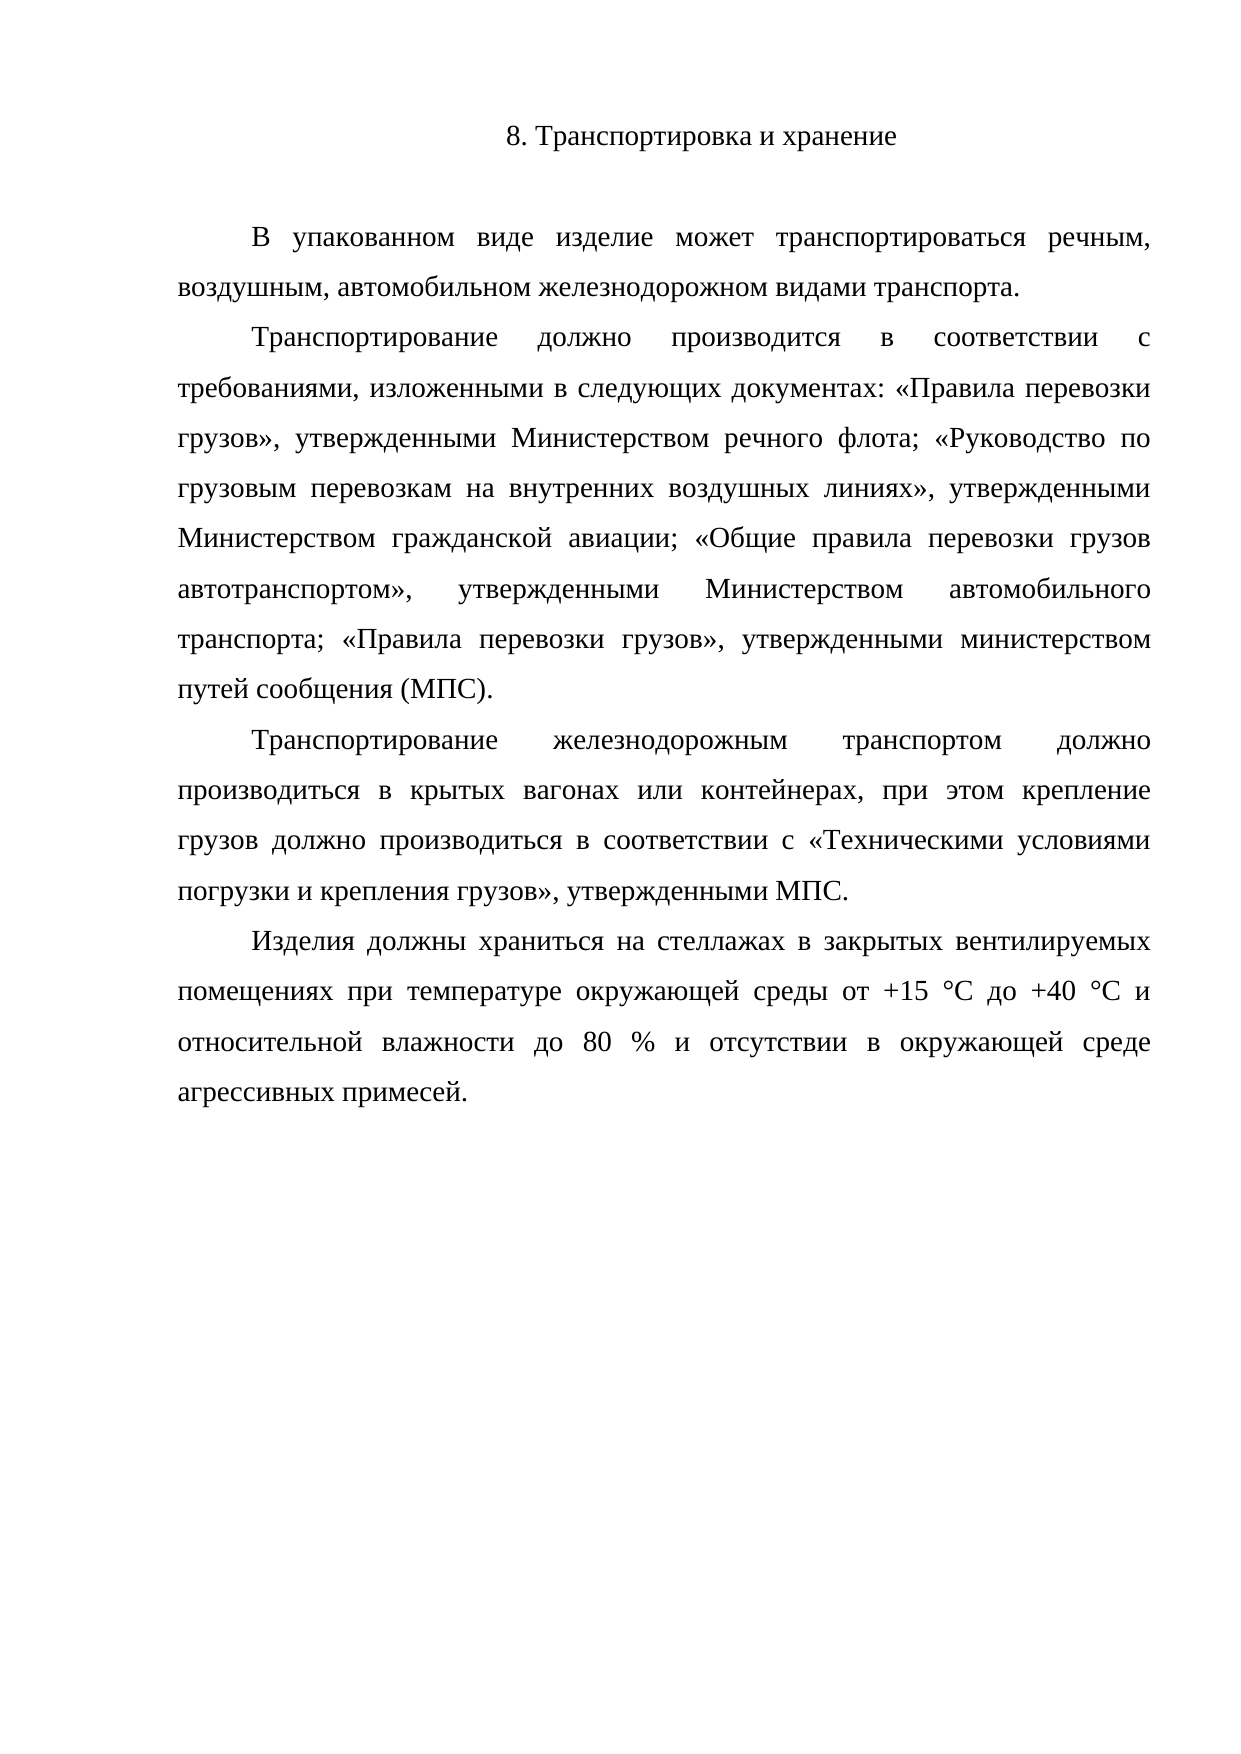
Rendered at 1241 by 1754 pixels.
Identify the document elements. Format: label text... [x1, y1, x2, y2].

text Транспортирование железнодорожным транспортом должно производиться в крытых вагонах или контейнерах, при этом крепление грузов должно производиться в соответствии с «Техническими условиями погрузки и крепления грузов», утвержденными МПС. [177, 722, 1152, 906]
text В упакованном виде изделие может транспортироваться речным, воздушным, автомобильном железнодорожном видами транспорта. [177, 219, 1152, 303]
text Транспортирование должно производится в соответствии с требованиями, изложенными в следующих документах: «Правила перевозки грузов», утвержденными Министерством речного флота; «Руководство по грузовым перевозкам на внутренних воздушных линиях», утвержденными Министерством гражданской авиации; «Общие правила перевозки грузов автотранспортом», утвержденными Министерством автомобильного транспорта; «Правила перевозки грузов», утвержденными министерством путей сообщения (МПС). [177, 319, 1152, 705]
text Изделия должны храниться на стеллажах в закрытых вентилируемых помещениях при температуре окружающей среды от +15 °С до +40 °С и относительной влажности до 80 % и отсутствии в окружающей среде агрессивных примесей. [177, 923, 1152, 1108]
text 8. Транспортировка и хранение [177, 118, 1152, 152]
